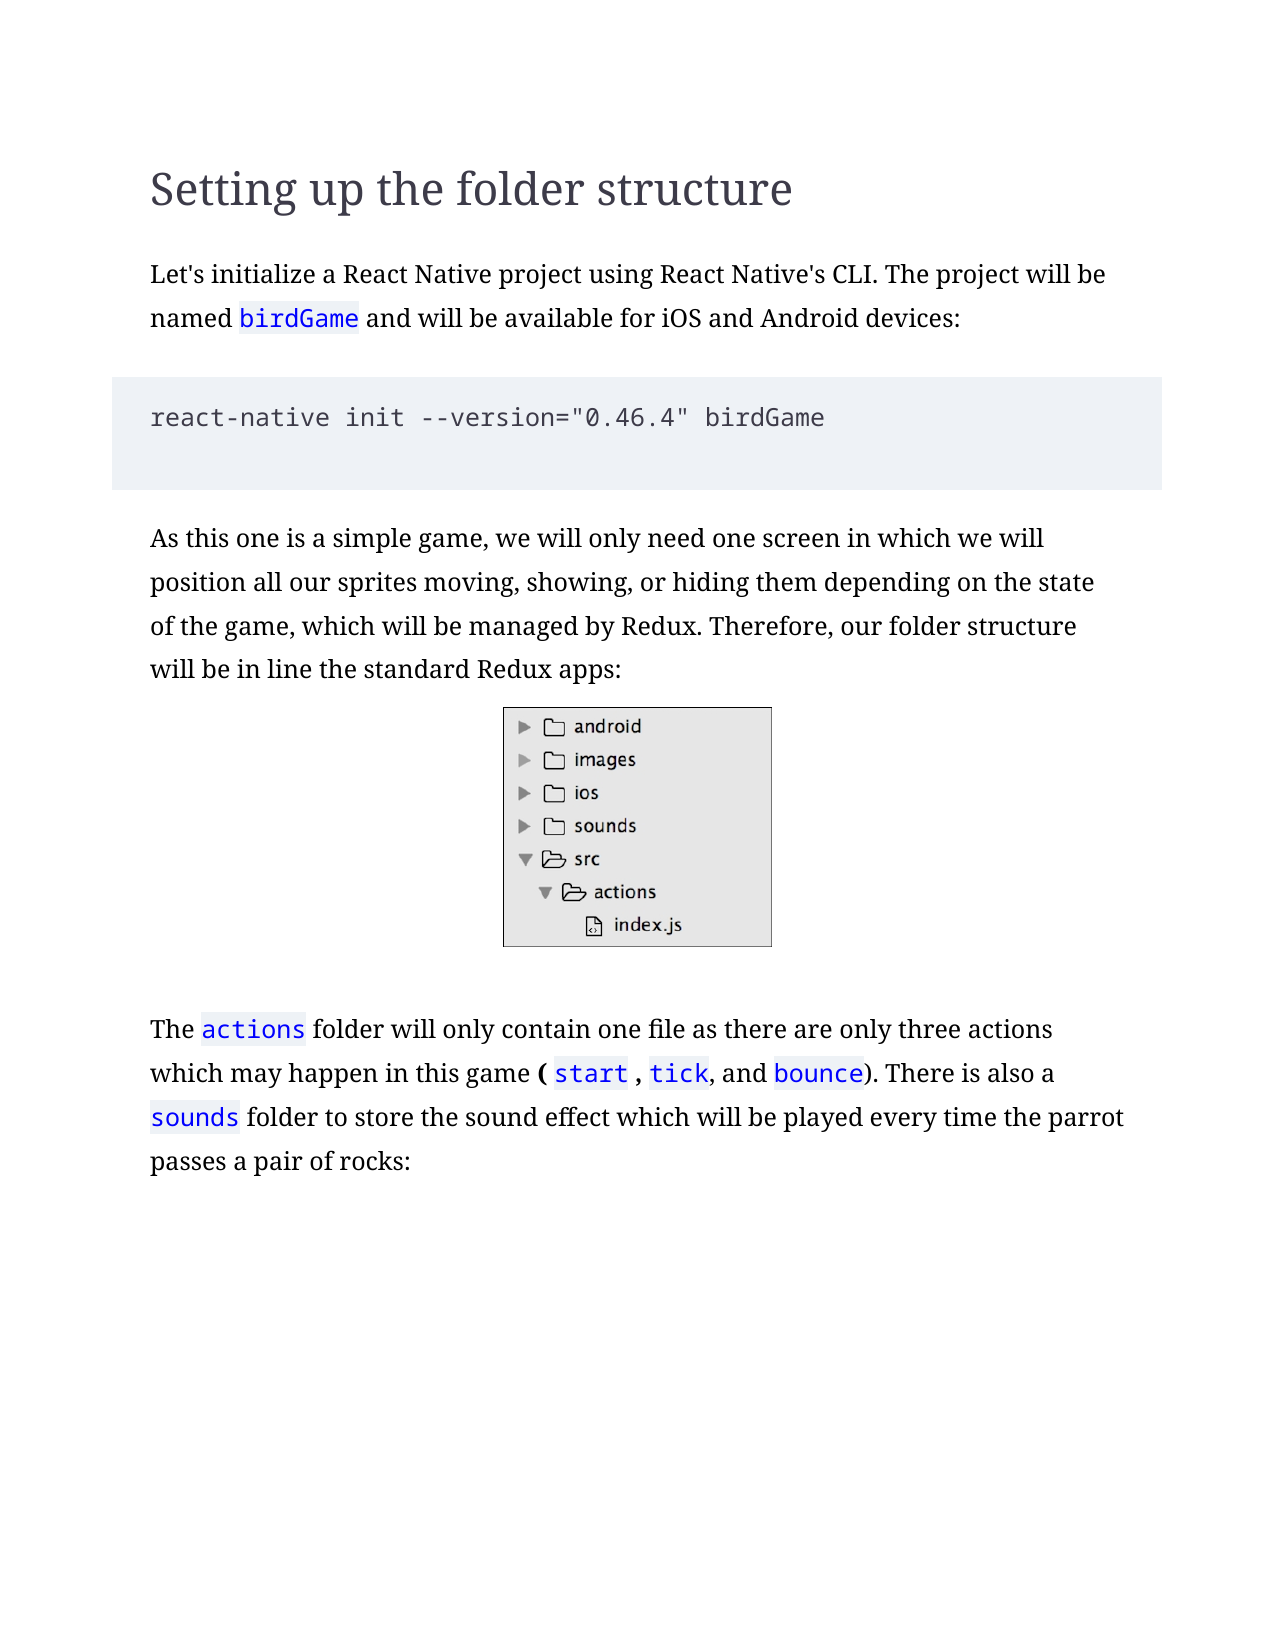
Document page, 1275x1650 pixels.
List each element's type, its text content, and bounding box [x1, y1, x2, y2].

text Let's initialize a React Native project using React Native's CLI. The project will be named birdGame and will be available for iOS and Android devices: [150, 247, 1125, 334]
text As this one is a simple game, we will only need one screen in which we will position all our sprites moving, showing, or hiding them depending on the state of the game, which will be managed by Redux. Therefore, our folder structure will be in line the standard Redux apps: [150, 511, 1125, 686]
text The actions folder will only contain one file as there are only three actions which may happen in this game ( start , tick, and bounce). There is also a sounds folder to store the sound effect which will be played every time the parrot passes a pair of rocks: [150, 1002, 1125, 1177]
subtitle Setting up the folder structure [150, 150, 1125, 219]
picture [503, 707, 772, 947]
text react-native init --version="0.46.4" birdGame [112, 377, 1162, 490]
